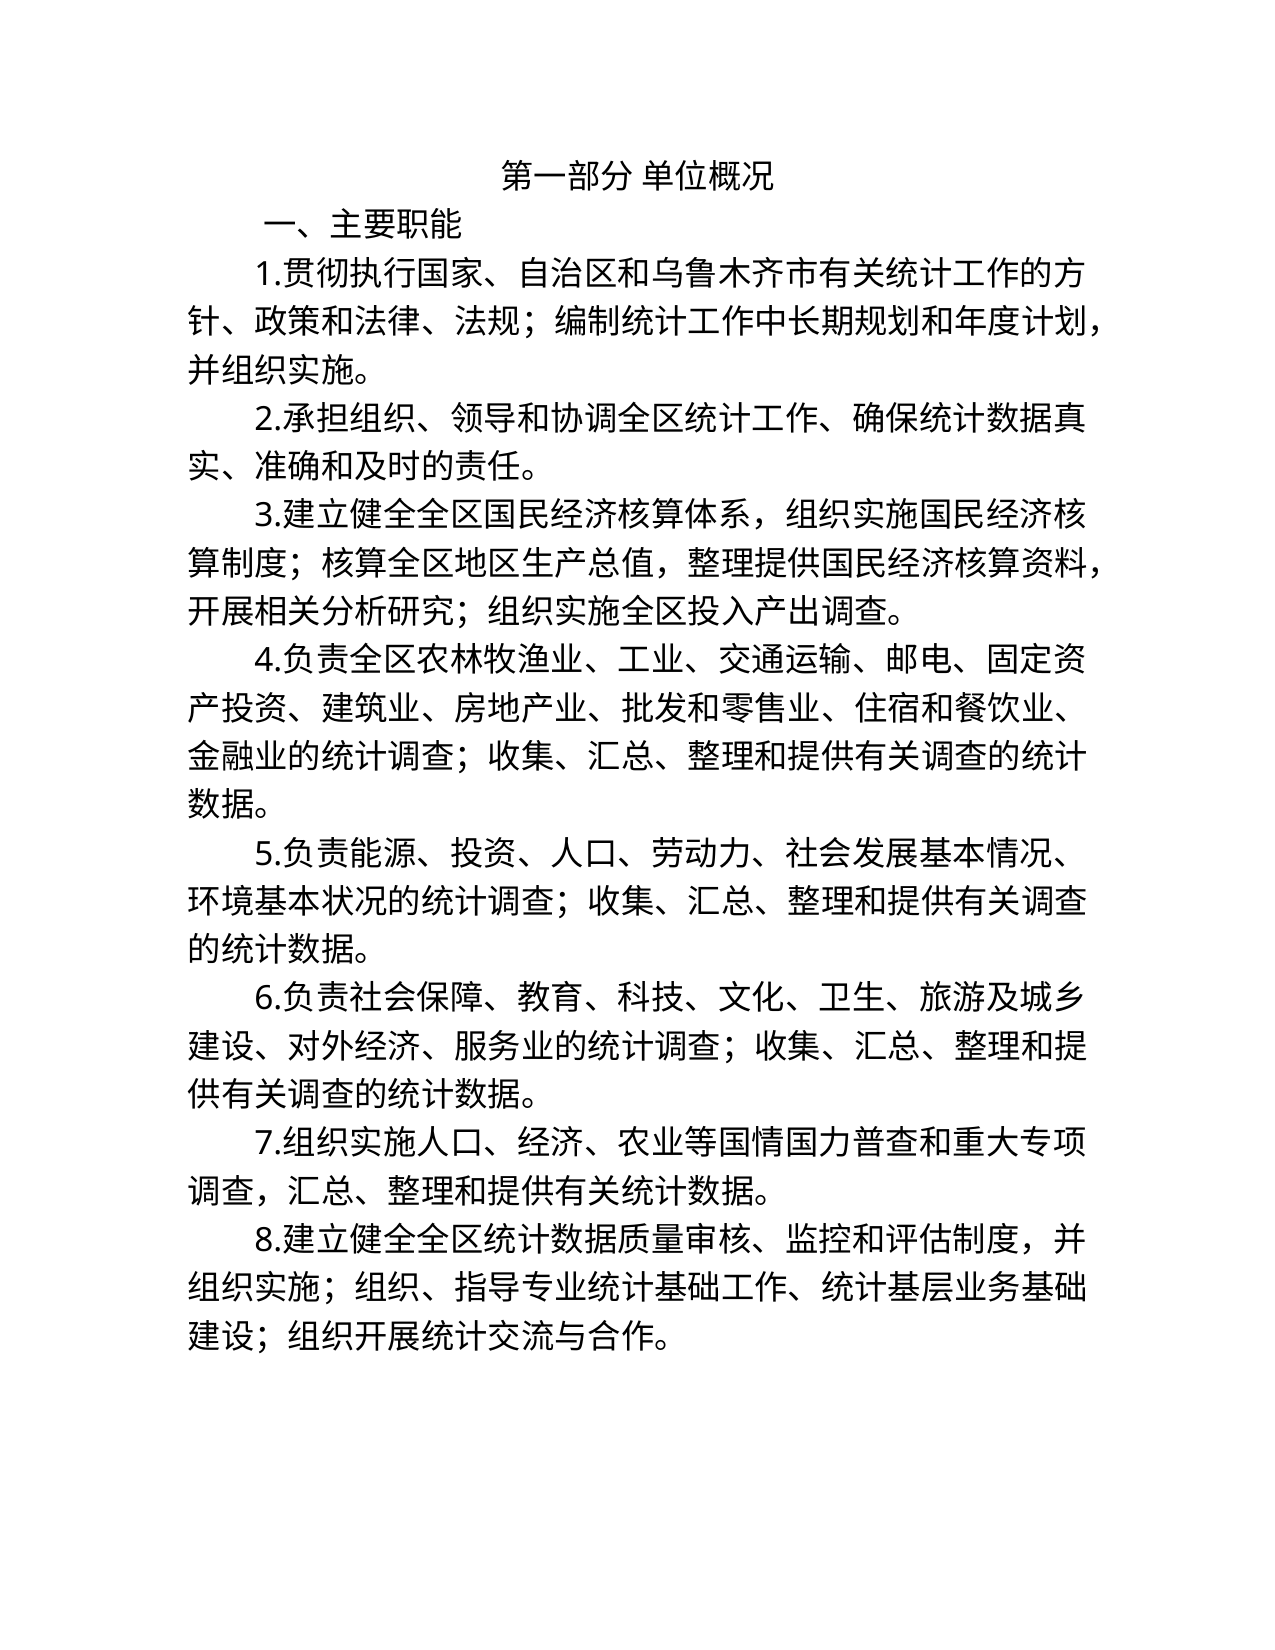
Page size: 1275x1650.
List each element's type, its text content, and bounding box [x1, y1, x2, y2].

text 3.建立健全全区国民经济核算体系，组织实施国民经济核算制度；核算全区地区生产总值，整理提供国民经济核算资料，开展相关分析研究；组织实施全区投入产出调查。 [187, 488, 1087, 633]
text 5.负责能源、投资、人口、劳动力、社会发展基本情况、环境基本状况的统计调查；收集、汇总、整理和提供有关调查的统计数据。 [187, 826, 1087, 971]
text 一、主要职能 [187, 198, 1087, 247]
text 4.负责全区农林牧渔业、工业、交通运输、邮电、固定资产投资、建筑业、房地产业、批发和零售业、住宿和餐饮业、金融业的统计调查；收集、汇总、整理和提供有关调查的统计数据。 [187, 633, 1087, 826]
text 2.承担组织、领导和协调全区统计工作、确保统计数据真实、准确和及时的责任。 [187, 392, 1087, 488]
text 8.建立健全全区统计数据质量审核、监控和评估制度，并组织实施；组织、指导专业统计基础工作、统计基层业务基础建设；组织开展统计交流与合作。 [187, 1213, 1087, 1358]
text 1.贯彻执行国家、自治区和乌鲁木齐市有关统计工作的方针、政策和法律、法规；编制统计工作中长期规划和年度计划，并组织实施。 [187, 247, 1087, 392]
text 6.负责社会保障、教育、科技、文化、卫生、旅游及城乡建设、对外经济、服务业的统计调查；收集、汇总、整理和提供有关调查的统计数据。 [187, 971, 1087, 1116]
text 7.组织实施人口、经济、农业等国情国力普查和重大专项调查，汇总、整理和提供有关统计数据。 [187, 1116, 1087, 1213]
text 第一部分 单位概况 [187, 150, 1087, 198]
